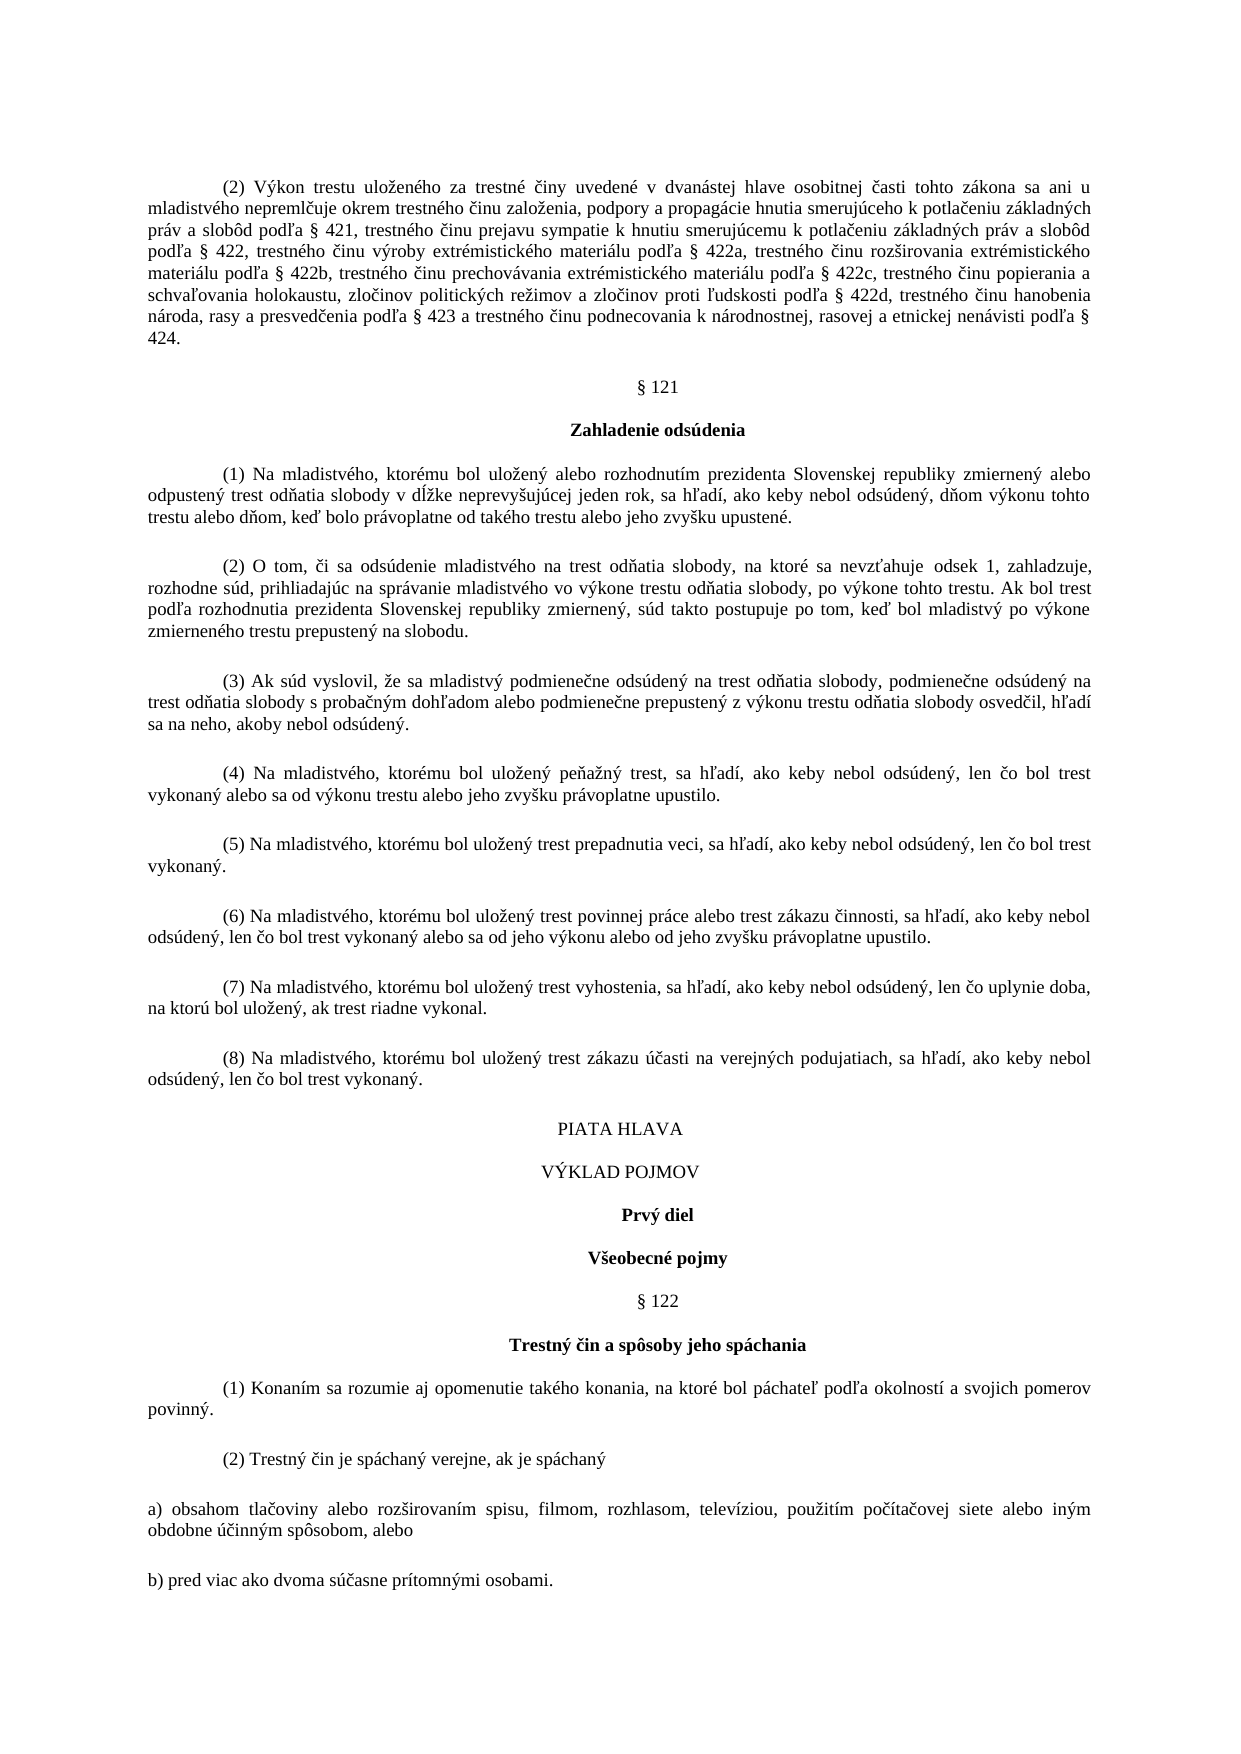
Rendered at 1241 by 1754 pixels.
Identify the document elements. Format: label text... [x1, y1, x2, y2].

text (2) O tom, či sa odsúdenie mladistvého na trest odňatia slobody, na ktoré sa nevzťahuje odsek 1, zahladzuje, rozhodne súd, prihliadajúc na správanie mladistvého vo výkone trestu odňatia slobody, po výkone tohto trestu. Ak bol trest podľa rozhodnutia prezidenta Slovenskej republiky zmiernený, súd takto postupuje po tom, keď bol mladistvý po výkone zmierneného trestu prepustený na slobodu. [148, 555, 1092, 641]
text Prvý diel [148, 1204, 1092, 1226]
text § 121 [148, 376, 1092, 398]
text (1) Na mladistvého, ktorému bol uložený alebo rozhodnutím prezidenta Slovenskej republiky zmiernený alebo odpustený trest odňatia slobody v dĺžke neprevyšujúcej jeden rok, sa hľadí, ako keby nebol odsúdený, dňom výkonu tohto trestu alebo dňom, keď bolo právoplatne od takého trestu alebo jeho zvyšku upustené. [148, 462, 1092, 527]
text (2) Trestný čin je spáchaný verejne, ak je spáchaný [148, 1448, 1092, 1469]
text VÝKLAD POJMOV [148, 1161, 1092, 1183]
text (1) Konaním sa rozumie aj opomenutie takého konania, na ktoré bol páchateľ podľa okolností a svojich pomerov povinný. [148, 1377, 1092, 1420]
text (7) Na mladistvého, ktorému bol uložený trest vyhostenia, sa hľadí, ako keby nebol odsúdený, len čo uplynie doba, na ktorú bol uložený, ak trest riadne vykonal. [148, 976, 1092, 1019]
text (8) Na mladistvého, ktorému bol uložený trest zákazu účasti na verejných podujatiach, sa hľadí, ako keby nebol odsúdený, len čo bol trest vykonaný. [148, 1047, 1092, 1090]
text (2) Výkon trestu uloženého za trestné činy uvedené v dvanástej hlave osobitnej časti tohto zákona sa ani u mladistvého nepremlčuje okrem trestného činu založenia, podpory a propagácie hnutia smerujúceho k potlačeniu základných práv a slobôd podľa § 421, trestného činu prejavu sympatie k hnutiu smerujúcemu k potlačeniu základných práv a slobôd podľa § 422, trestného činu výroby extrémistického materiálu podľa § 422a, trestného činu rozširovania extrémistického materiálu podľa § 422b, trestného činu prechovávania extrémistického materiálu podľa § 422c, trestného činu popierania a schvaľovania holokaustu, zločinov politických režimov a zločinov proti ľudskosti podľa § 422d, trestného činu hanobenia národa, rasy a presvedčenia podľa § 423 a trestného činu podnecovania k národnostnej, rasovej a etnickej nenávisti podľa § 424. [148, 176, 1092, 348]
text Trestný čin a spôsoby jeho spáchania [148, 1333, 1092, 1355]
text a) obsahom tlačoviny alebo rozširovaním spisu, filmom, rozhlasom, televíziou, použitím počítačovej siete alebo iným obdobne účinným spôsobom, alebo [148, 1497, 1092, 1541]
text Zahladenie odsúdenia [148, 419, 1092, 441]
text Všeobecné pojmy [148, 1247, 1092, 1269]
text (3) Ak súd vyslovil, že sa mladistvý podmienečne odsúdený na trest odňatia slobody, podmienečne odsúdený na trest odňatia slobody s probačným dohľadom alebo podmienečne prepustený z výkonu trestu odňatia slobody osvedčil, hľadí sa na neho, akoby nebol odsúdený. [148, 669, 1092, 734]
text (4) Na mladistvého, ktorému bol uložený peňažný trest, sa hľadí, ako keby nebol odsúdený, len čo bol trest vykonaný alebo sa od výkonu trestu alebo jeho zvyšku právoplatne upustilo. [148, 762, 1092, 805]
text PIATA HLAVA [148, 1118, 1092, 1139]
text (5) Na mladistvého, ktorému bol uložený trest prepadnutia veci, sa hľadí, ako keby nebol odsúdený, len čo bol trest vykonaný. [148, 833, 1092, 876]
text b) pred viac ako dvoma súčasne prítomnými osobami. [148, 1568, 1092, 1590]
text (6) Na mladistvého, ktorému bol uložený trest povinnej práce alebo trest zákazu činnosti, sa hľadí, ako keby nebol odsúdený, len čo bol trest vykonaný alebo sa od jeho výkonu alebo od jeho zvyšku právoplatne upustilo. [148, 904, 1092, 948]
text § 122 [148, 1290, 1092, 1312]
